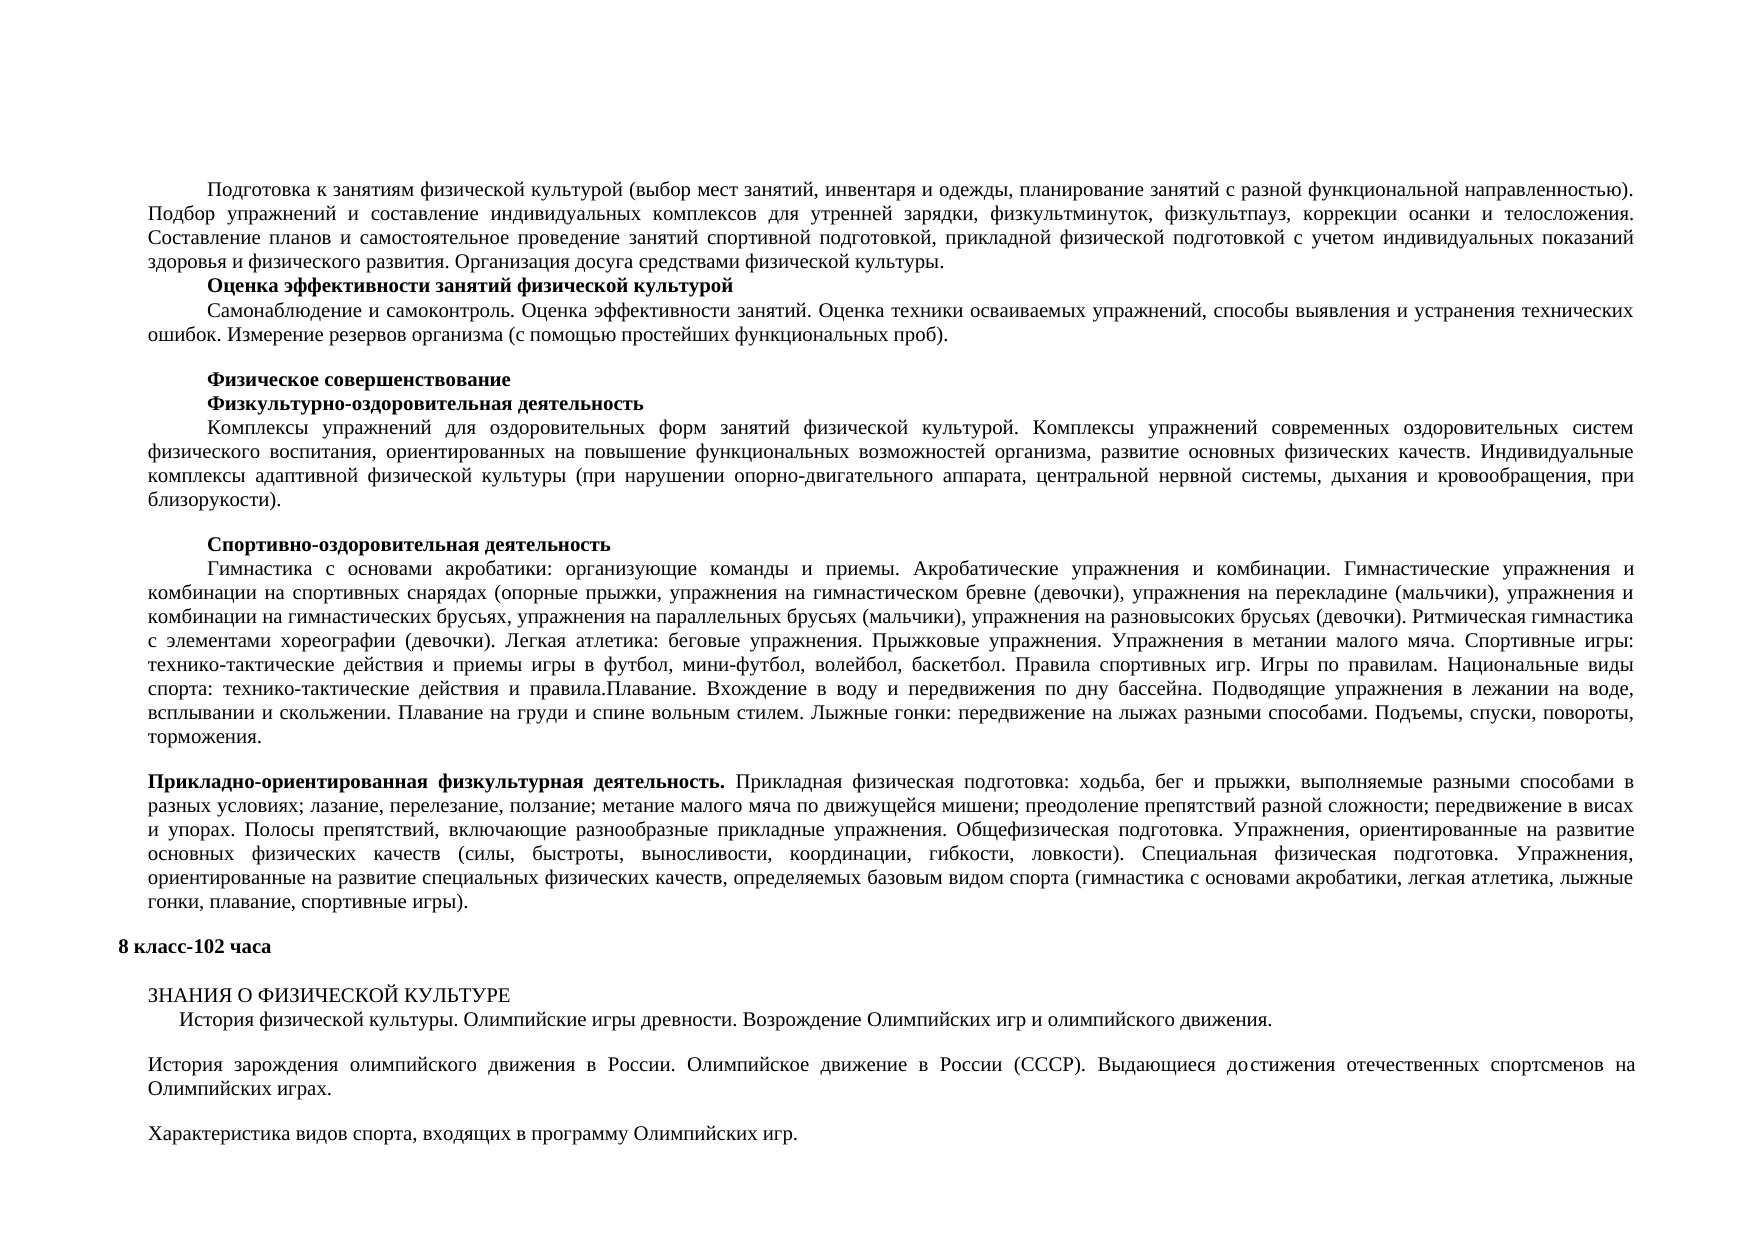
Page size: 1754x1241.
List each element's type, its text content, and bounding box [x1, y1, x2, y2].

text Прикладно-ориентированная физкультурная деятельность. Прикладная физическая подготовка: ходьба, бег и прыжки, выполняемые разными способами в разных условиях; лазание, перелезание, ползание; метание малого мяча по движущейся мишени; преодоление препятствий разной сложности; передвижение в висах и упорах. Полосы препятствий, включающие разнообразные прикладные упражнения. Общефизическая подготовка. Упражнения, ориентированные на развитие основных физических качеств (силы, быстроты, выносливости, координации, гибкости, ловкости). Специальная физическая подготовка. Упражнения, ориентированные на развитие специальных физических качеств, определяемых базовым видом спорта (гимнастика с основами акробатики, легкая атлетика, лыжные гонки, плавание, спортивные игры). [148, 769, 1636, 913]
text История физической культуры. Олимпийские игры древности. Возрождение Олимпийских игр и олимпийского движения. [148, 1007, 1636, 1031]
text Самонаблюдение и самоконтроль. Оценка эффективности занятий. Оценка техники осваиваемых упражнений, способы выявления и устранения технических ошибок. Измерение резервов организма (с помощью простейших функциональных проб). [148, 297, 1636, 346]
text История зарождения олимпийского движения в России. Олимпийское движение в России (СССР). Выдающиеся достижения отечественных спортсменов на Олимпийских играх. [148, 1052, 1636, 1100]
list Физическое совершенствование [148, 366, 1636, 391]
list Подготовка к занятиям физической культурой (выбор мест занятий, инвентаря и одежды, планирование занятий с разной функциональной направленностью). Подбор упражнений и составление индивидуальных комплексов для утренней зарядки, физкультминуток, физкультпауз, коррекции осанки и телосложения. Составление планов и самостоятельное проведение занятий спортивной подготовкой, прикладной физической подготовкой с учетом индивидуальных показаний здоровья и физического развития. Организация досуга средствами физической культуры. [148, 177, 1636, 273]
list Оценка эффективности занятий физической культурой [148, 273, 1636, 297]
text Характеристика видов спорта, входящих в программу Олимпийских игр. [148, 1121, 1636, 1145]
text Комплексы упражнений для оздоровительных форм занятий физической культурой. Комплексы упражнений современных оздоровительных систем физического воспитания, ориентированных на повышение функциональных возможностей организма, развитие основных физических качеств. Индивидуальные комплексы адаптивной физической культуры (при нарушении опорно-двигательного аппарата, центральной нервной системы, дыхания и кровообращения, при близорукости). [148, 414, 1636, 511]
text Гимнастика с основами акробатики: организующие команды и приемы. Акробатические упражнения и комбинации. Гимнастические упражнения и комбинации на спортивных снарядах (опорные прыжки, упражнения на гимнастическом бревне (девочки), упражнения на перекладине (мальчики), упражнения и комбинации на гимнастических брусьях, упражнения на параллельных брусьях (мальчики), упражнения на разновысоких брусьях (девочки). Ритмическая гимнастика с элементами хореографии (девочки). Легкая атлетика: беговые упражнения. Прыжковые упражнения. Упражнения в метании малого мяча. Спортивные игры: технико-тактические действия и приемы игры в футбол, мини-футбол, волейбол, баскетбол. Правила спортивных игр. Игры по правилам. Национальные виды спорта: технико-тактические действия и правила.Плавание. Вхождение в воду и передвижения по дну бассейна. Подводящие упражнения в лежании на воде, всплывании и скольжении. Плавание на груди и спине вольным стилем. Лыжные гонки: передвижение на лыжах разными способами. Подъемы, спуски, повороты, торможения. [148, 556, 1636, 748]
text 8 класс-102 часа [118, 934, 1636, 958]
text ЗНАНИЯ О ФИЗИЧЕСКОЙ КУЛЬТУРЕ [148, 983, 1636, 1007]
list Физкультурно-оздоровительная деятельность [148, 391, 1636, 414]
list Спортивно-оздоровительная деятельность [148, 532, 1636, 556]
